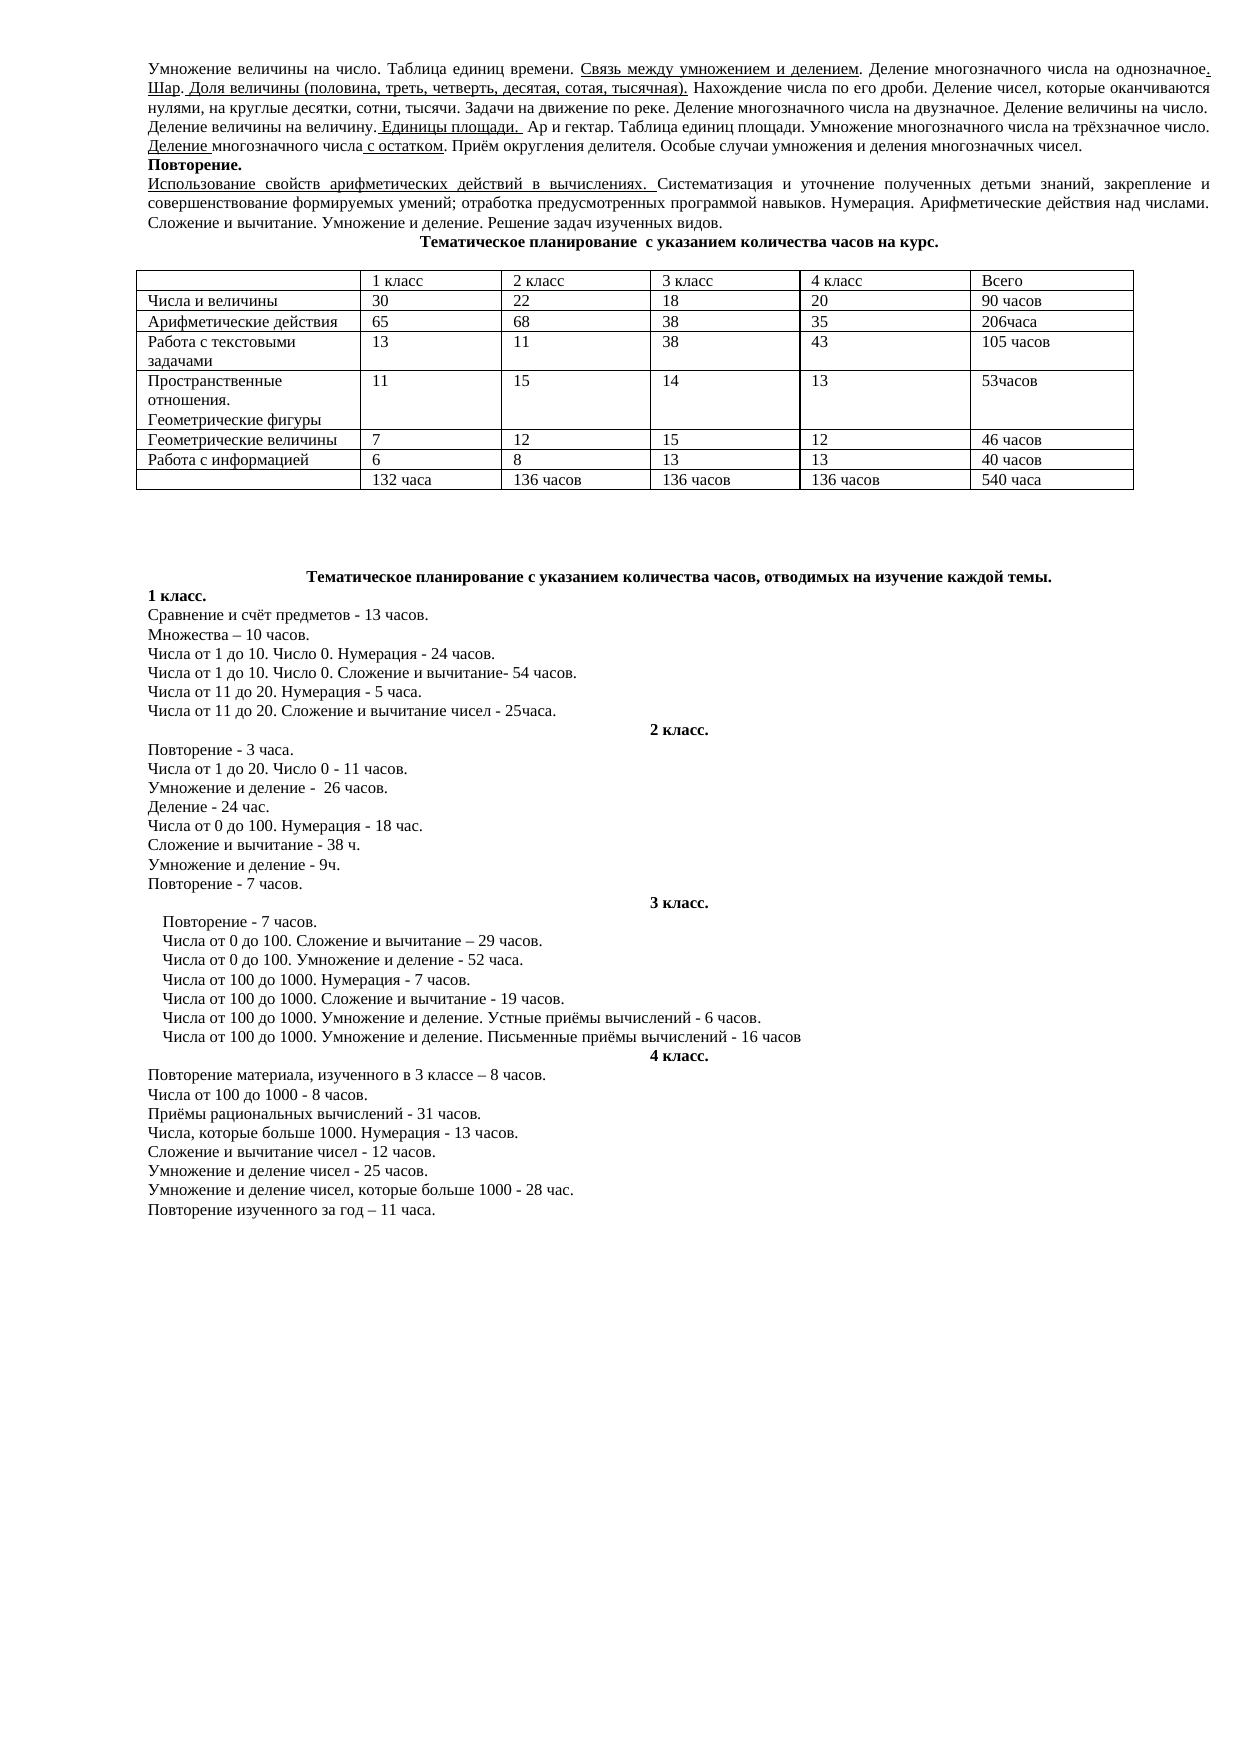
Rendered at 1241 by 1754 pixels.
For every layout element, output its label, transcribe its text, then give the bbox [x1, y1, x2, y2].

table_header Всего [971, 271, 1133, 290]
text Числа от 0 до 100. Сложение и вычитание – 29 часов. [162, 931, 1211, 950]
table_cell 8 [502, 450, 650, 469]
table_cell 136 часов [502, 470, 650, 489]
table_cell 136 часов [801, 470, 970, 489]
table_cell 20 [801, 291, 970, 310]
list Числа от 100 до 1000 - 8 часов. [148, 1084, 1211, 1103]
list Числа, которые больше 1000. Нумерация - 13 часов. [148, 1123, 1211, 1142]
list 1 класс. [148, 586, 1211, 605]
table_cell 136 часов [651, 470, 799, 489]
text Числа от 0 до 100. Нумерация - 18 час. [148, 816, 1211, 835]
table_header 4 класс [801, 271, 970, 290]
list Умножение и деление чисел, которые больше 1000 - 28 час. [148, 1180, 1211, 1199]
table_cell 13 [801, 450, 970, 469]
table_cell 38 [651, 311, 799, 331]
table_cell Пространственные отношения. Геометрические фигуры [137, 371, 360, 428]
table_cell 68 [502, 311, 650, 331]
table_cell 206часа [971, 311, 1133, 331]
list 3 класс. [148, 893, 1211, 912]
text Умножение и деление - 26 часов. [148, 778, 1211, 797]
text Умножение и деление - 9ч. [148, 854, 1211, 873]
text Использование свойств арифметических действий в вычислениях. Систематизация и уточнение полученных детьми знаний, закрепление и совершенствование формируемых умений; отработка предусмотренных программой навыков. Нумерация. Арифметические действия над числами. Сложение и вычитание. Умножение и деление. Решение задач изученных видов. [148, 174, 1211, 232]
table_header 3 класс [651, 271, 799, 290]
list Приёмы рациональных вычислений - 31 часов. [148, 1103, 1211, 1123]
list Числа от 11 до 20. Сложение и вычитание чисел - 25часа. [148, 701, 1211, 720]
text Деление - 24 час. [148, 797, 1211, 816]
table_cell 43 [801, 332, 970, 370]
table_cell 13 [801, 371, 970, 428]
table_cell 38 [651, 332, 799, 370]
table_cell Работа с текстовыми задачами [137, 332, 360, 370]
table_cell 35 [801, 311, 970, 331]
table_cell 12 [801, 430, 970, 449]
table_cell 90 часов [971, 291, 1133, 310]
text Числа от 100 до 1000. Сложение и вычитание - 19 часов. [162, 988, 1211, 1008]
table_cell Работа с информацией [137, 450, 360, 469]
list Тематическое планирование с указанием количества часов, отводимых на изучение каждой темы. [148, 567, 1211, 586]
list Числа от 1 до 10. Число 0. Нумерация - 24 часов. [148, 643, 1211, 663]
list Повторение материала, изученного в 3 классе – 8 часов. [148, 1065, 1211, 1084]
table_cell 6 [361, 450, 501, 469]
table_cell 11 [502, 332, 650, 370]
text Повторение - 7 часов. [162, 912, 1211, 931]
table_cell 12 [502, 430, 650, 449]
list 2 класс. [148, 720, 1211, 739]
table_cell 53часов [971, 371, 1133, 428]
table_cell 46 часов [971, 430, 1133, 449]
table_cell 18 [651, 291, 799, 310]
text Повторение. [148, 155, 1211, 174]
table_cell 15 [502, 371, 650, 428]
table_cell 13 [361, 332, 501, 370]
table_cell 15 [651, 430, 799, 449]
table_cell 40 часов [971, 450, 1133, 469]
table_cell [137, 470, 360, 489]
text Умножение величины на число. Таблица единиц времени. Связь между умножением и делением. Деление многозначного числа на однозначное. Шар. Доля величины (половина, треть, четверть, десятая, сотая, тысячная). Нахождение числа по его дроби. Деление чисел, которые оканчиваются нулями, на круглые десятки, сотни, тысячи. Задачи на движение по реке. Деление многозначного числа на двузначное. Деление величины на число. Деление величины на величину. Единицы площади. Ар и гектар. Таблица единиц площади. Умножение многозначного числа на трёхзначное число. Деление многозначного числа с остатком. Приём округления делителя. Особые случаи умножения и деления многозначных чисел. [148, 59, 1211, 155]
table_cell 14 [651, 371, 799, 428]
table_header 2 класс [502, 271, 650, 290]
text Повторение - 7 часов. [148, 873, 1211, 893]
list Умножение и деление чисел - 25 часов. [148, 1161, 1211, 1180]
text Тематическое планирование с указанием количества часов на курс. [148, 232, 1211, 251]
table_header [137, 271, 360, 290]
text Числа от 100 до 1000. Нумерация - 7 часов. [162, 969, 1211, 988]
list Сравнение и счёт предметов - 13 часов. [148, 605, 1211, 624]
text Числа от 1 до 20. Число 0 - 11 часов. [148, 758, 1211, 778]
table_cell 65 [361, 311, 501, 331]
text Сложение и вычитание - 38 ч. [148, 835, 1211, 854]
table_cell 22 [502, 291, 650, 310]
text Числа от 100 до 1000. Умножение и деление. Устные приёмы вычислений - 6 часов. [162, 1008, 1211, 1027]
table_cell 540 часа [971, 470, 1133, 489]
table_cell 13 [651, 450, 799, 469]
table_cell Геометрические величины [137, 430, 360, 449]
table_cell 132 часа [361, 470, 501, 489]
table_cell 105 часов [971, 332, 1133, 370]
list Числа от 11 до 20. Нумерация - 5 часа. [148, 682, 1211, 701]
list Числа от 1 до 10. Число 0. Сложение и вычитание- 54 часов. [148, 663, 1211, 682]
table_cell 7 [361, 430, 501, 449]
table_cell Арифметические действия [137, 311, 360, 331]
list Множества – 10 часов. [148, 624, 1211, 643]
table_cell 30 [361, 291, 501, 310]
table_header 1 класс [361, 271, 501, 290]
text Повторение - 3 часа. [148, 739, 1211, 758]
list Сложение и вычитание чисел - 12 часов. [148, 1142, 1211, 1161]
table_cell 11 [361, 371, 501, 428]
table_cell Числа и величины [137, 291, 360, 310]
text Числа от 0 до 100. Умножение и деление - 52 часа. [162, 950, 1211, 969]
list Повторение изученного за год – 11 часа. [148, 1199, 1211, 1218]
text 4 класс. [148, 1046, 1211, 1065]
text Числа от 100 до 1000. Умножение и деление. Письменные приёмы вычислений - 16 часов [162, 1027, 1211, 1046]
